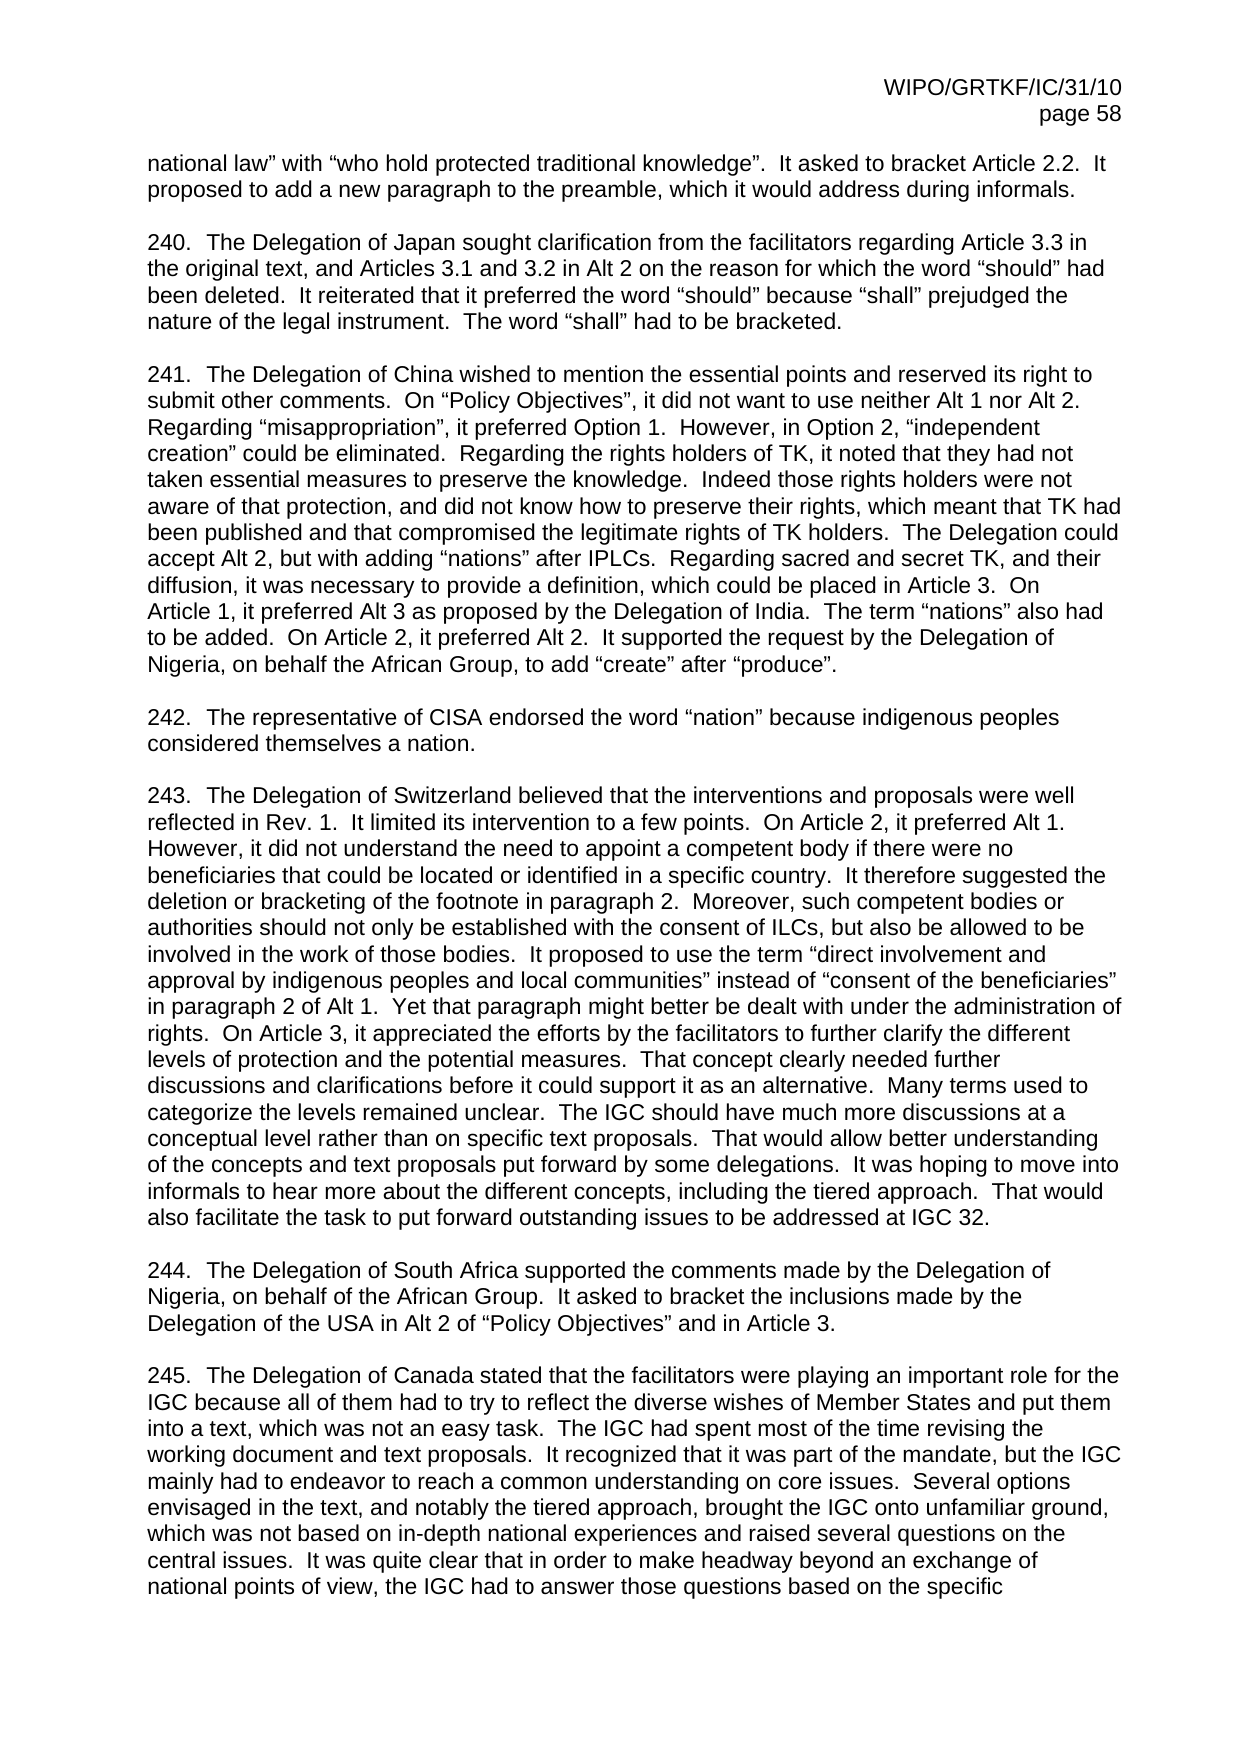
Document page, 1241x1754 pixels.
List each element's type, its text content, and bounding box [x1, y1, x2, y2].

list The Delegation of China wished to mention the essential points and reserved its right to submit other comments. On “Policy Objectives”, it did not want to use neither Alt 1 nor Alt 2. Regarding “misappropriation”, it preferred Option 1. However, in Option 2, “independent creation” could be eliminated. Regarding the rights holders of TK, it noted that they had not taken essential measures to preserve the knowledge. Indeed those rights holders were not aware of that protection, and did not know how to preserve their rights, which meant that TK had been published and that compromised the legitimate rights of TK holders. The Delegation could accept Alt 2, but with adding “nations” after IPLCs. Regarding sacred and secret TK, and their diffusion, it was necessary to provide a definition, which could be placed in Article 3. On Article 1, it preferred Alt 3 as proposed by the Delegation of India. The term “nations” also had to be added. On Article 2, it preferred Alt 2. It supported the request by the Delegation of Nigeria, on behalf the African Group, to add “create” after “produce”. [147, 361, 1122, 677]
list The Delegation of Japan sought clarification from the facilitators regarding Article 3.3 in the original text, and Articles 3.1 and 3.2 in Alt 2 on the reason for which the word “should” had been deleted. It reiterated that it preferred the word “should” because “shall” prejudged the nature of the legal instrument. The word “shall” had to be bracketed. [147, 229, 1122, 334]
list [147, 1362, 1122, 1599]
list The Delegation of South Africa supported the comments made by the Delegation of Nigeria, on behalf of the African Group. It asked to bracket the inclusions made by the Delegation of the USA in Alt 2 of “Policy Objectives” and in Article 3. [147, 1257, 1122, 1336]
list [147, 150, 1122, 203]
list The Delegation of Switzerland believed that the interventions and proposals were well reflected in Rev. 1. It limited its intervention to a few points. On Article 2, it preferred Alt 1. However, it did not understand the need to appoint a competent body if there were no beneficiaries that could be located or identified in a specific country. It therefore suggested the deletion or bracketing of the footnote in paragraph 2. Moreover, such competent bodies or authorities should not only be established with the consent of ILCs, but also be allowed to be involved in the work of those bodies. It proposed to use the term “direct involvement and approval by indigenous peoples and local communities” instead of “consent of the beneficiaries” in paragraph 2 of Alt 1. Yet that paragraph might better be dealt with under the administration of rights. On Article 3, it appreciated the efforts by the facilitators to further clarify the different levels of protection and the potential measures. That concept clearly needed further discussions and clarifications before it could support it as an alternative. Many terms used to categorize the levels remained unclear. The IGC should have much more discussions at a conceptual level rather than on specific text proposals. That would allow better understanding of the concepts and text proposals put forward by some delegations. It was hoping to move into informals to hear more about the different concepts, including the tiered approach. That would also facilitate the task to put forward outstanding issues to be addressed at IGC 32. [147, 782, 1122, 1231]
list The representative of CISA endorsed the word “nation” because indigenous peoples considered themselves a nation. [147, 703, 1122, 756]
